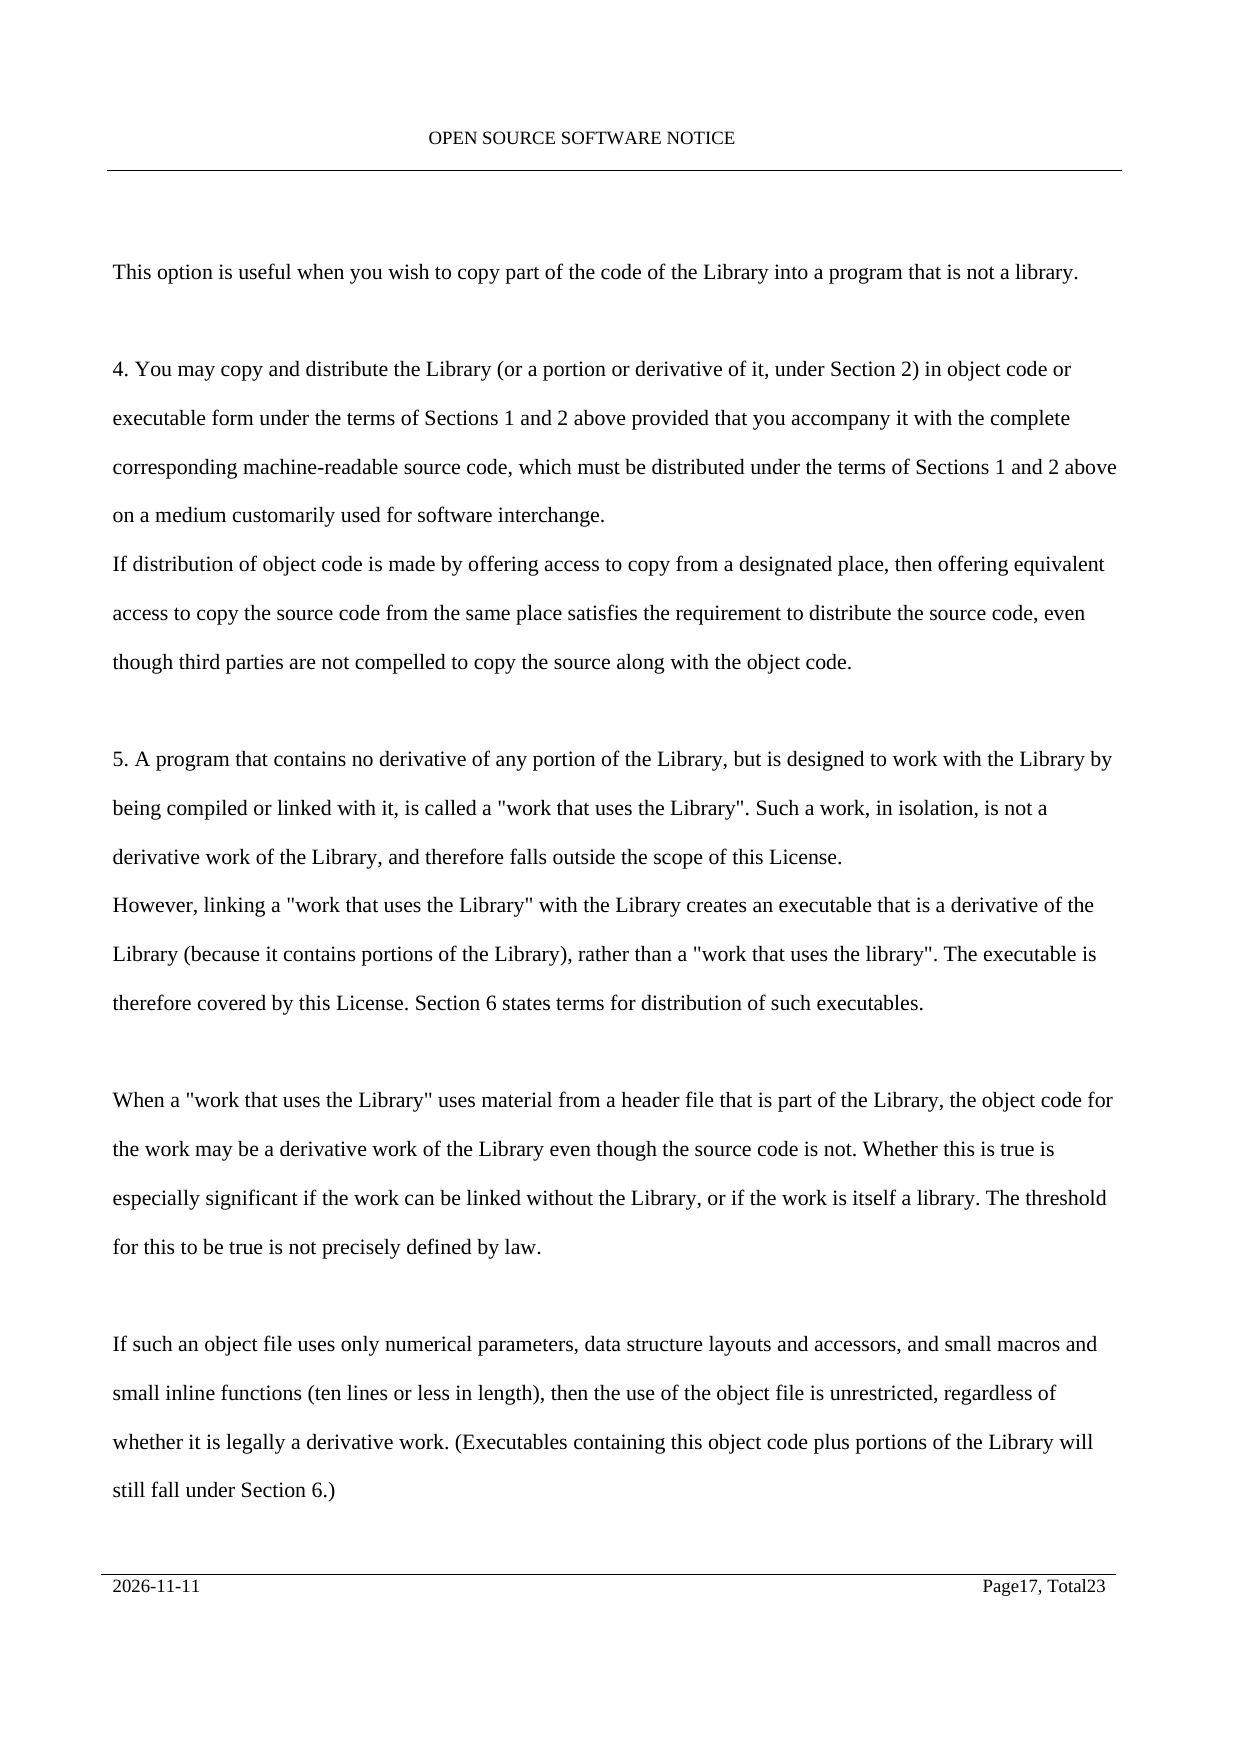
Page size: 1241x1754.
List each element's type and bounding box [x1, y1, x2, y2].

text [112, 206, 1128, 1506]
